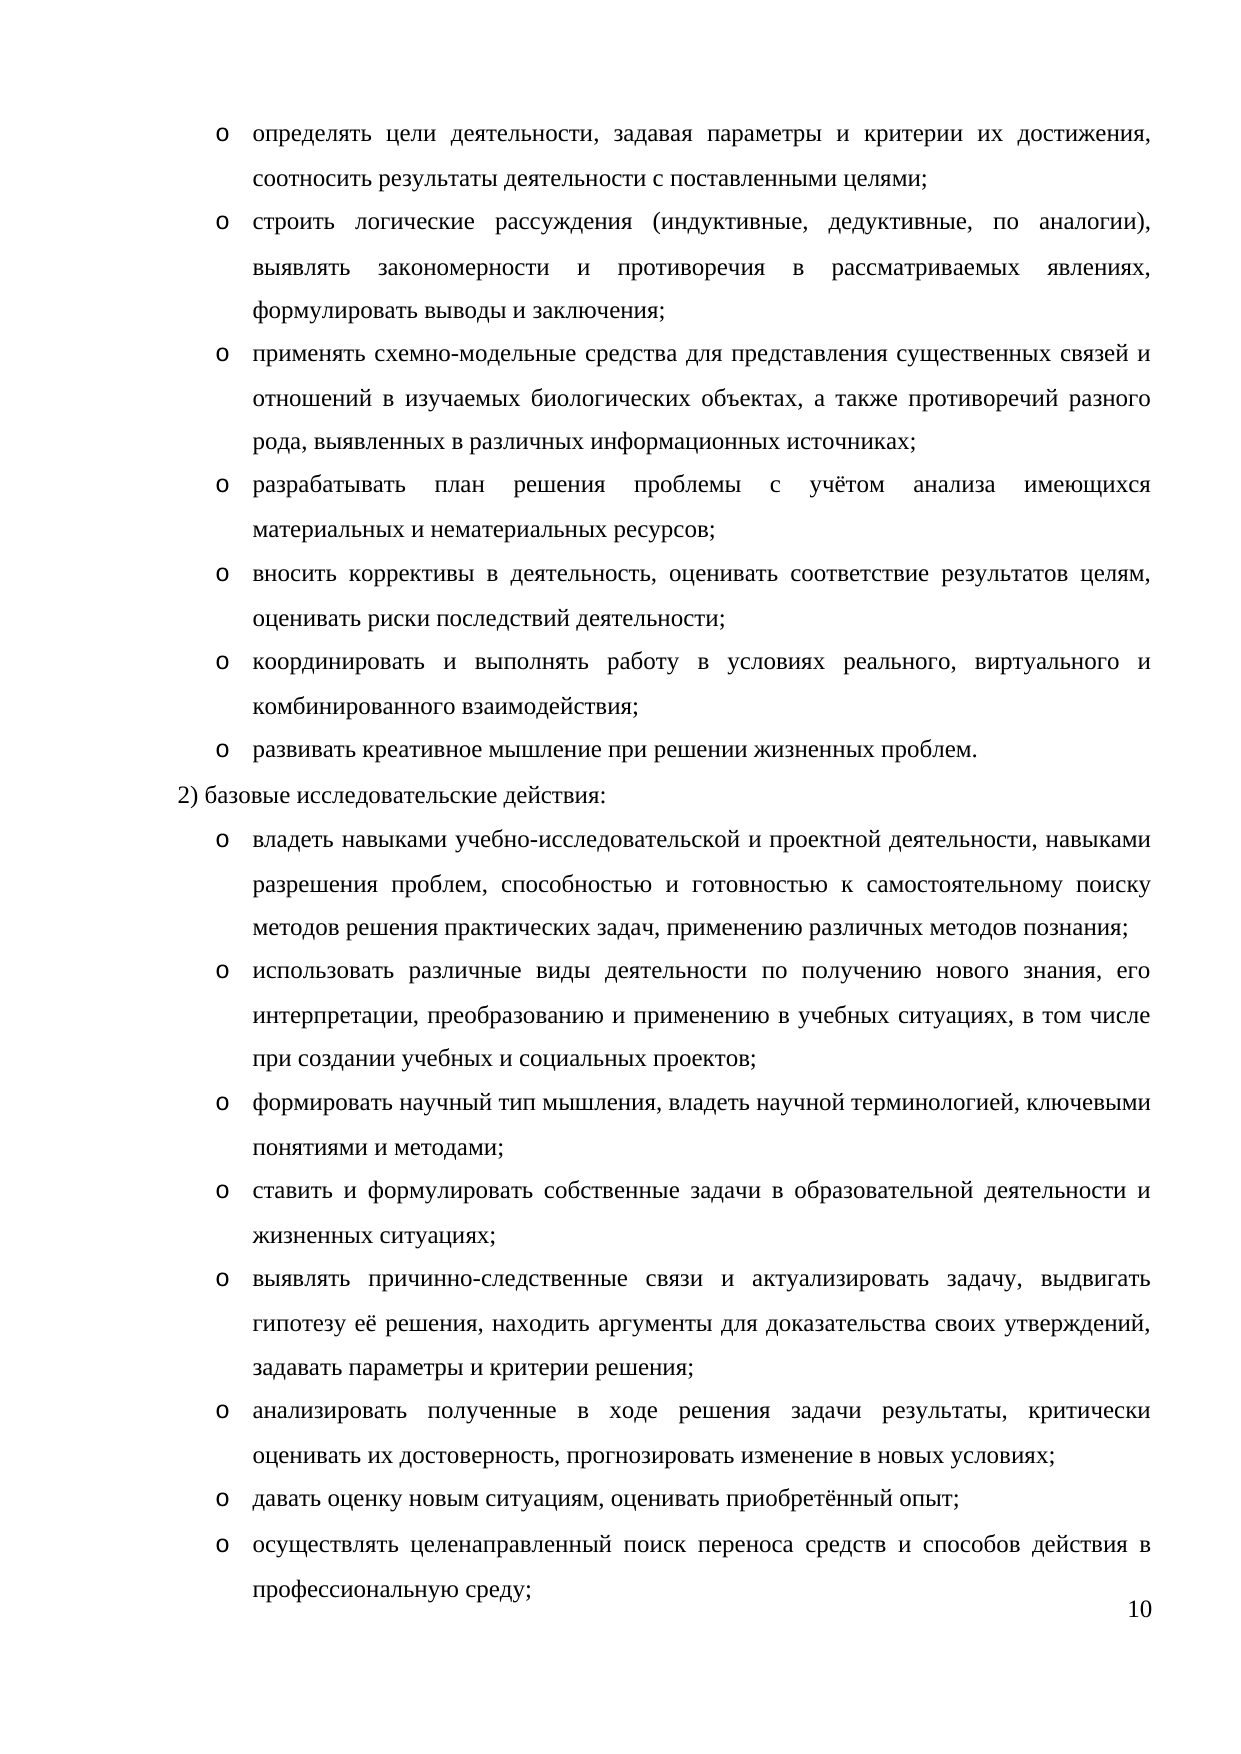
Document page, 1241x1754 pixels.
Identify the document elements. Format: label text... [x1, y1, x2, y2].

list анализировать полученные в ходе решения задачи результаты, критически оценивать их достоверность, прогнозировать изменение в новых условиях; [215, 1395, 1152, 1469]
list владеть навыками учебно-исследовательской и проектной деятельности, навыками разрешения проблем, способностью и готовностью к самостоятельному поиску методов решения практических задач, применению различных методов познания; [215, 824, 1152, 941]
list давать оценку новым ситуациям, оценивать приобретённый опыт; [215, 1483, 1152, 1514]
list координировать и выполнять работу в условиях реального, виртуального и комбинированного взаимодействия; [215, 646, 1152, 720]
list разрабатывать план решения проблемы с учётом анализа имеющихся материальных и нематериальных ресурсов; [215, 469, 1152, 543]
list определять цели деятельности, задавая параметры и критерии их достижения, соотносить результаты деятельности с поставленными целями; [215, 118, 1152, 192]
list формировать научный тип мышления, владеть научной терминологией, ключевыми понятиями и методами; [215, 1087, 1152, 1161]
list применять схемно-модельные средства для представления существенных связей и отношений в изучаемых биологических объектах, а также противоречий разного рода, выявленных в различных информационных источниках; [215, 338, 1152, 455]
text 2) базовые исследовательские действия: [177, 781, 1152, 809]
list выявлять причинно-следственные связи и актуализировать задачу, выдвигать гипотезу её решения, находить аргументы для доказательства своих утверждений, задавать параметры и критерии решения; [215, 1263, 1152, 1380]
list ставить и формулировать собственные задачи в образовательной деятельности и жизненных ситуациях; [215, 1175, 1152, 1249]
list использовать различные виды деятельности по получению нового знания, его интерпретации, преобразованию и применению в учебных ситуациях, в том числе при создании учебных и социальных проектов; [215, 955, 1152, 1072]
list осуществлять целенаправленный поиск переноса средств и способов действия в профессиональную среду; [215, 1529, 1152, 1603]
list строить логические рассуждения (индуктивные, дедуктивные, по аналогии), выявлять закономерности и противоречия в рассматриваемых явлениях, формулировать выводы и заключения; [215, 206, 1152, 323]
list развивать креативное мышление при решении жизненных проблем. [215, 734, 1152, 765]
list вносить коррективы в деятельность, оценивать соответствие результатов целям, оценивать риски последствий деятельности; [215, 558, 1152, 632]
